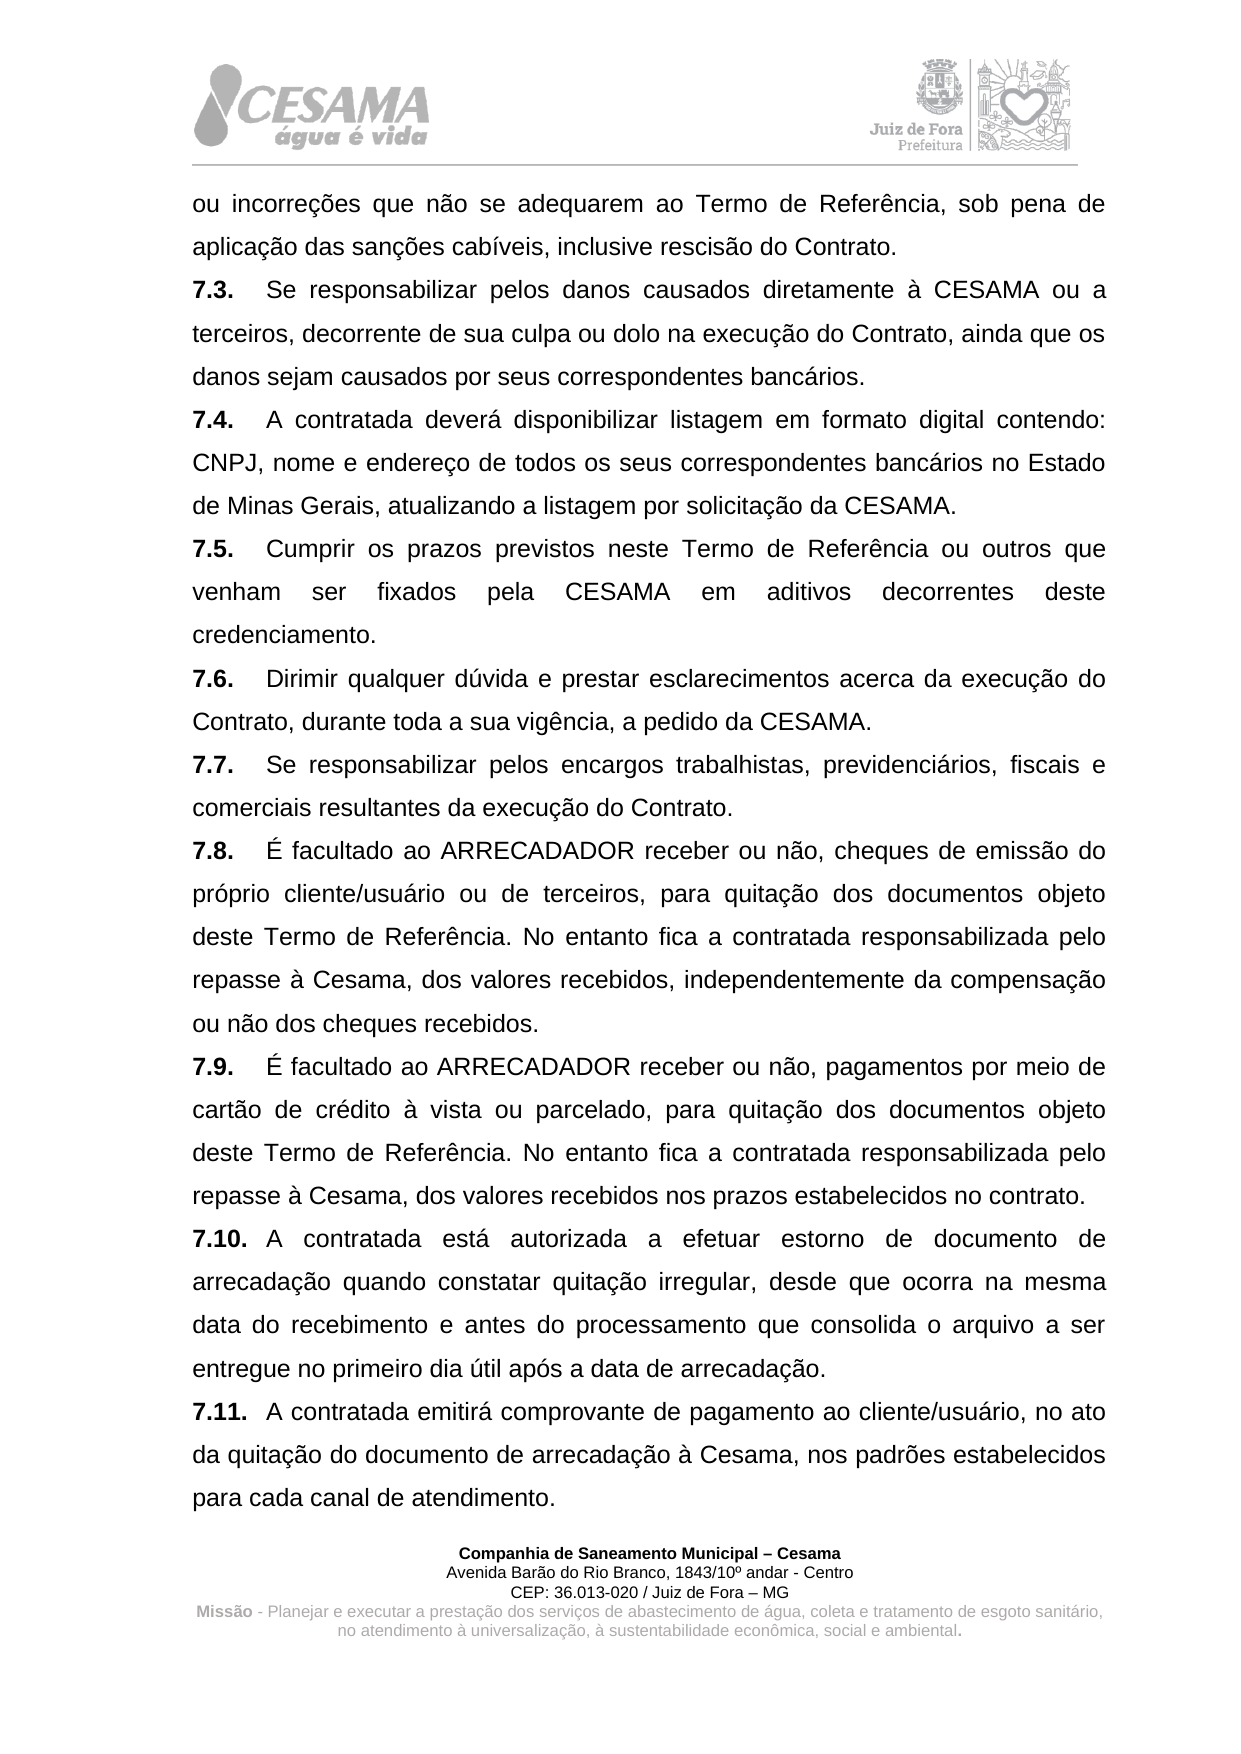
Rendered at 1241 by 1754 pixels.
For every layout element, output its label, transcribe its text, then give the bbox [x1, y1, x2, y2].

list Dirimir qualquer dúvida e prestar esclarecimentos acerca da execução do Contrato, durante toda a sua vigência, a pedido da CESAMA. [192, 664, 1107, 736]
picture [192, 59, 1078, 166]
list A contratada deverá disponibilizar listagem em formato digital contendo: CNPJ, nome e endereço de todos os seus correspondentes bancários no Estado de Minas Gerais, atualizando a listagem por solicitação da CESAMA. [192, 405, 1107, 520]
list É facultado ao ARRECADADOR receber ou não, cheques de emissão do próprio cliente/usuário ou de terceiros, para quitação dos documentos objeto deste Termo de Referência. No entanto fica a contratada responsabilizada pelo repasse à Cesama, dos valores recebidos, independentemente da compensação ou não dos cheques recebidos. [192, 836, 1107, 1037]
list Cumprir os prazos previstos neste Termo de Referência ou outros que venham ser fixados pela CESAMA em aditivos decorrentes deste credenciamento. [192, 534, 1107, 649]
list Se responsabilizar pelos encargos trabalhistas, previdenciários, fiscais e comerciais resultantes da execução do Contrato. [192, 750, 1107, 822]
list É facultado ao ARRECADADOR receber ou não, pagamentos por meio de cartão de crédito à vista ou parcelado, para quitação dos documentos objeto deste Termo de Referência. No entanto fica a contratada responsabilizada pelo repasse à Cesama, dos valores recebidos nos prazos estabelecidos no contrato. [192, 1052, 1107, 1210]
list A contratada emitirá comprovante de pagamento ao cliente/usuário, no ato da quitação do documento de arrecadação à Cesama, nos padrões estabelecidos para cada canal de atendimento. [192, 1397, 1107, 1512]
list A contratada está autorizada a efetuar estorno de documento de arrecadação quando constatar quitação irregular, desde que ocorra na mesma data do recebimento e antes do processamento que consolida o arquivo a ser entregue no primeiro dia útil após a data de arrecadação. [192, 1224, 1107, 1382]
list Se responsabilizar pelos danos causados diretamente à CESAMA ou a terceiros, decorrente de sua culpa ou dolo na execução do Contrato, ainda que os danos sejam causados por seus correspondentes bancários. [192, 276, 1107, 391]
